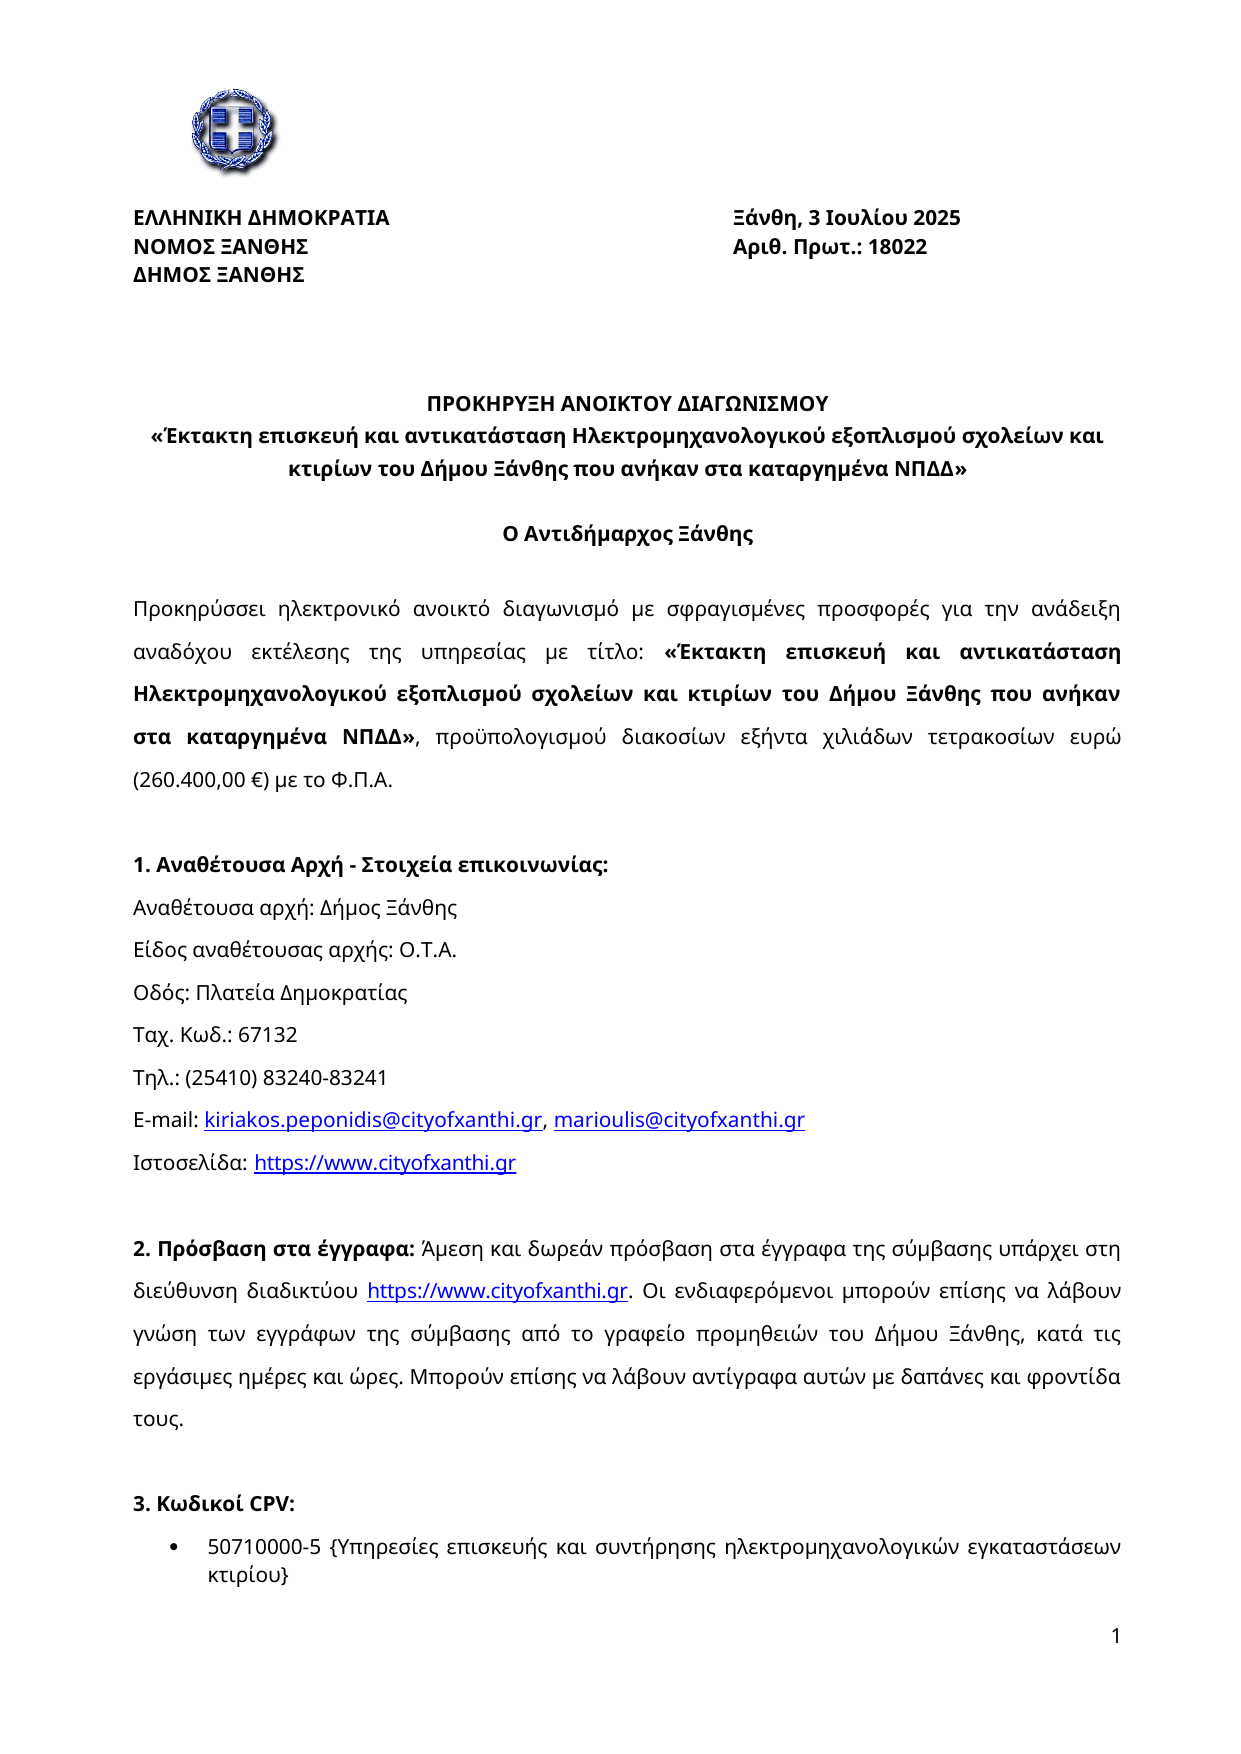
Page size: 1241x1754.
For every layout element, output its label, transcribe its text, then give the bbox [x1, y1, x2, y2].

text 1. Αναθέτουσα Αρχή - Στοιχεία επικοινωνίας: [133, 850, 1122, 878]
text Οδός: Πλατεία Δημοκρατίας [133, 978, 1122, 1006]
text ΠΡΟΚΗΡΥΞΗ ΑΝΟΙΚΤΟΥ ΔΙΑΓΩΝΙΣΜΟΥ [133, 389, 1122, 417]
text Είδος αναθέτουσας αρχής: Ο.Τ.Α. [133, 935, 1122, 964]
text E-mail: kiriakos.peponidis@cityofxanthi.gr, marioulis@cityofxanthi.gr [133, 1106, 1122, 1134]
text Ιστοσελίδα: https://www.cityofxanthi.gr [133, 1148, 1122, 1177]
text 2. Πρόσβαση στα έγγραφα: Άμεση και δωρεάν πρόσβαση στα έγγραφα της σύμβασης υπάρχει στη διεύθυνση διαδικτύου https://www.cityofxanthi.gr. Οι ενδιαφερόμενοι μπορούν επίσης να λάβουν γνώση των εγγράφων της σύμβασης από το γραφείο προμηθειών του Δήμου Ξάνθης, κατά τις εργάσιμες ημέρες και ώρες. Μπορούν επίσης να λάβουν αντίγραφα αυτών με δαπάνες και φροντίδα τους. [133, 1234, 1122, 1433]
text Προκηρύσσει ηλεκτρονικό ανοικτό διαγωνισμό με σφραγισμένες προσφορές για την ανάδειξη αναδόχου εκτέλεσης της υπηρεσίας με τίτλο: «Έκτακτη επισκευή και αντικατάσταση Ηλεκτρομηχανολογικού εξοπλισμού σχολείων και κτιρίων του Δήμου Ξάνθης που ανήκαν στα καταργημένα ΝΠΔΔ», προϋπολογισμού διακοσίων εξήντα χιλιάδων τετρακοσίων ευρώ (260.400,00 €) με το Φ.Π.Α. [133, 594, 1122, 793]
text Ταχ. Κωδ.: 67132 [133, 1020, 1122, 1049]
text ΕΛΛΗΝΙΚΗ ΔΗΜΟΚΡΑΤΙΑ Ξάνθη, 3 Ιουλίου 2025 [133, 203, 1122, 232]
text Αναθέτουσα αρχή: Δήμος Ξάνθης [133, 893, 1122, 921]
text Ο Αντιδήμαρχος Ξάνθης [133, 519, 1122, 548]
text ΔΗΜΟΣ ΞΑΝΘΗΣ [133, 260, 1122, 289]
list 50710000-5 {Υπηρεσίες επισκευής και συντήρησης ηλεκτρομηχανολογικών εγκαταστάσεων κτιρίου} [170, 1532, 1122, 1589]
text Τηλ.: (25410) 83240-83241 [133, 1063, 1122, 1091]
text ΝΟΜΟΣ ΞΑΝΘΗΣ Αριθ. Πρωτ.: 18022 [133, 232, 1122, 260]
text «Έκτακτη επισκευή και αντικατάσταση Ηλεκτρομηχανολογικού εξοπλισμού σχολείων και κτιρίων του Δήμου Ξάνθης που ανήκαν στα καταργημένα ΝΠΔΔ» [133, 421, 1122, 482]
text 3. Κωδικοί CPV: [133, 1489, 1122, 1518]
picture [184, 82, 285, 182]
